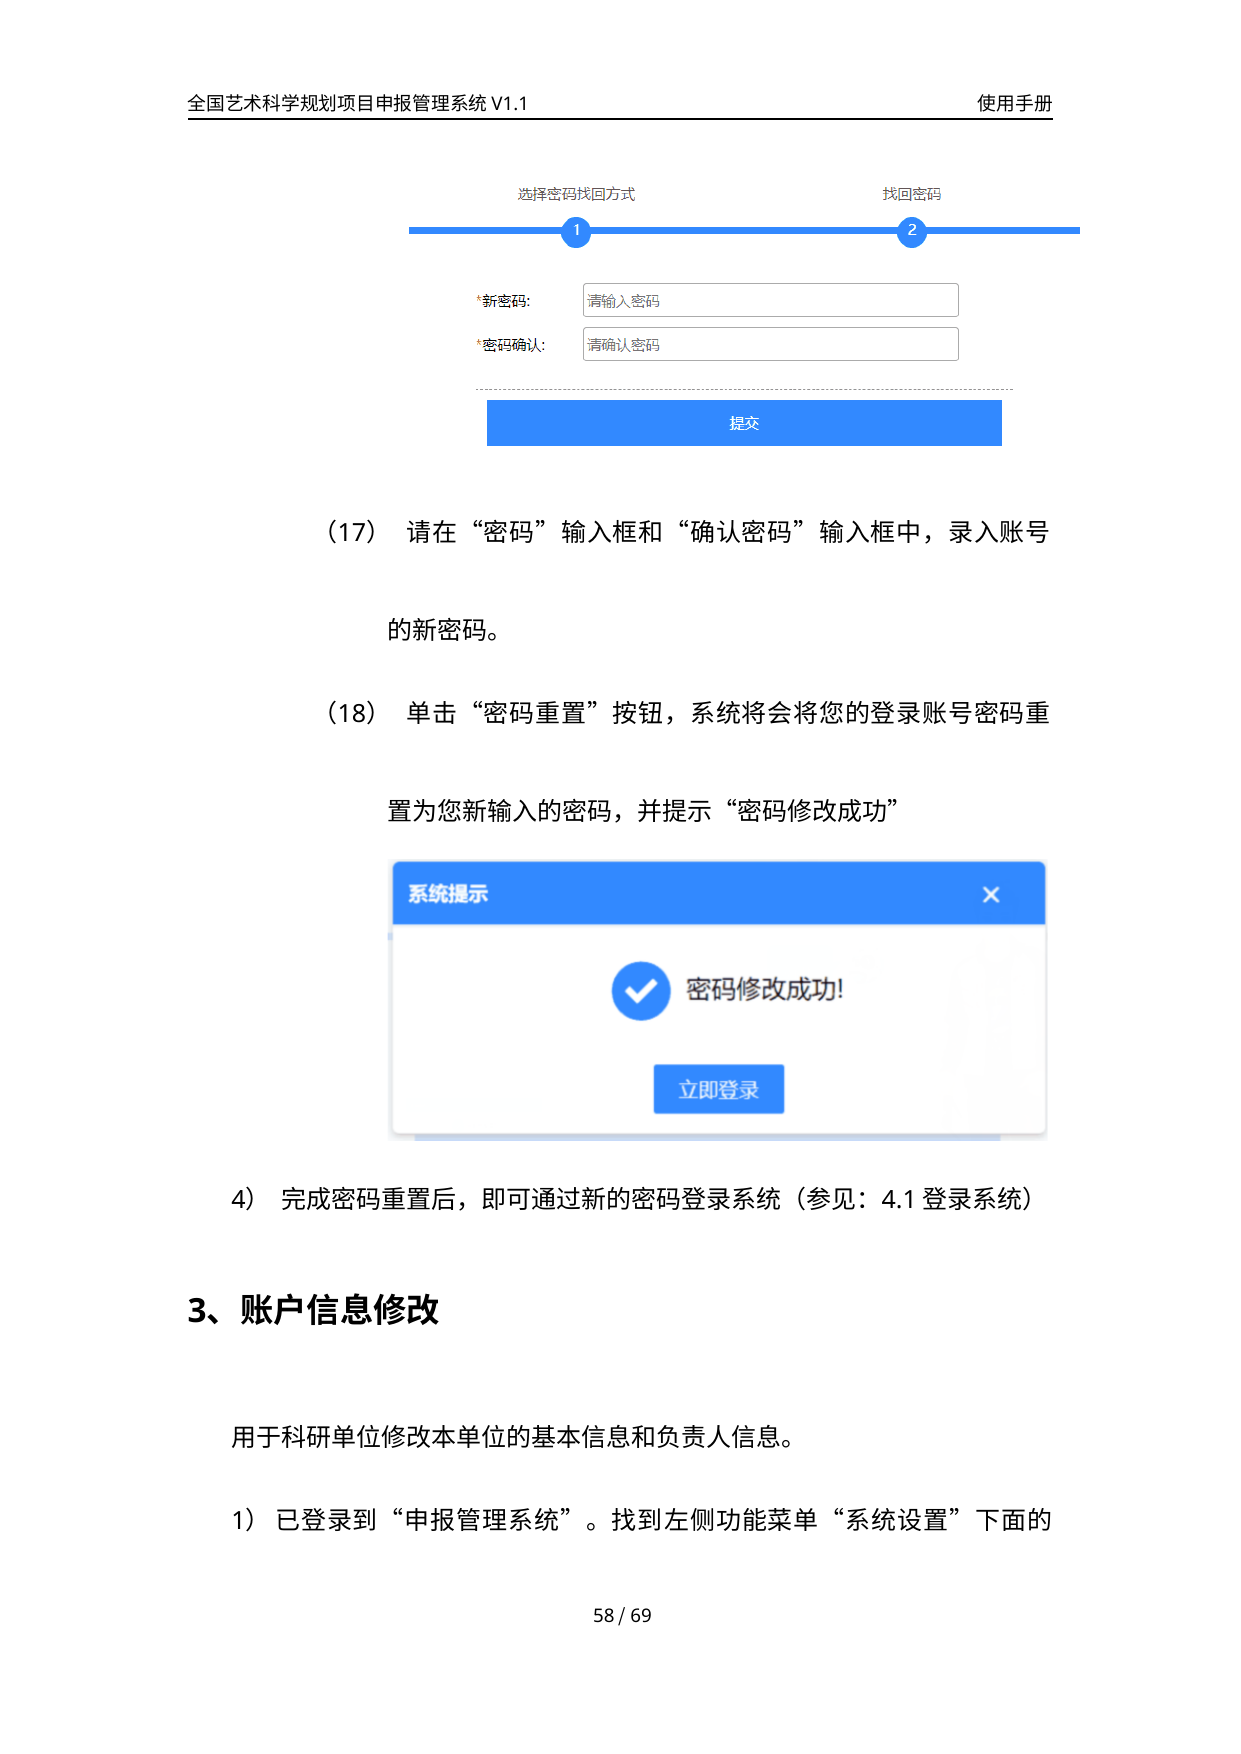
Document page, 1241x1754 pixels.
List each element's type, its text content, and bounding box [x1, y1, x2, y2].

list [231, 1486, 1053, 1551]
list 请在“密码”输入框和“确认密码”输入框中，录入账号的新密码。 [312, 498, 1053, 661]
picture [387, 160, 1097, 460]
list 单击“密码重置”按钮，系统将会将您的登录账号密码重置为您新输入的密码，并提示“密码修改成功” [312, 679, 1053, 842]
text 用于科研单位修改本单位的基本信息和负责人信息。 [187, 1403, 1053, 1468]
subtitle 3、账户信息修改 [187, 1276, 1053, 1341]
picture [387, 859, 1048, 1141]
list 完成密码重置后，即可通过新的密码登录系统（参见：4.1登录系统） [231, 1166, 1053, 1231]
